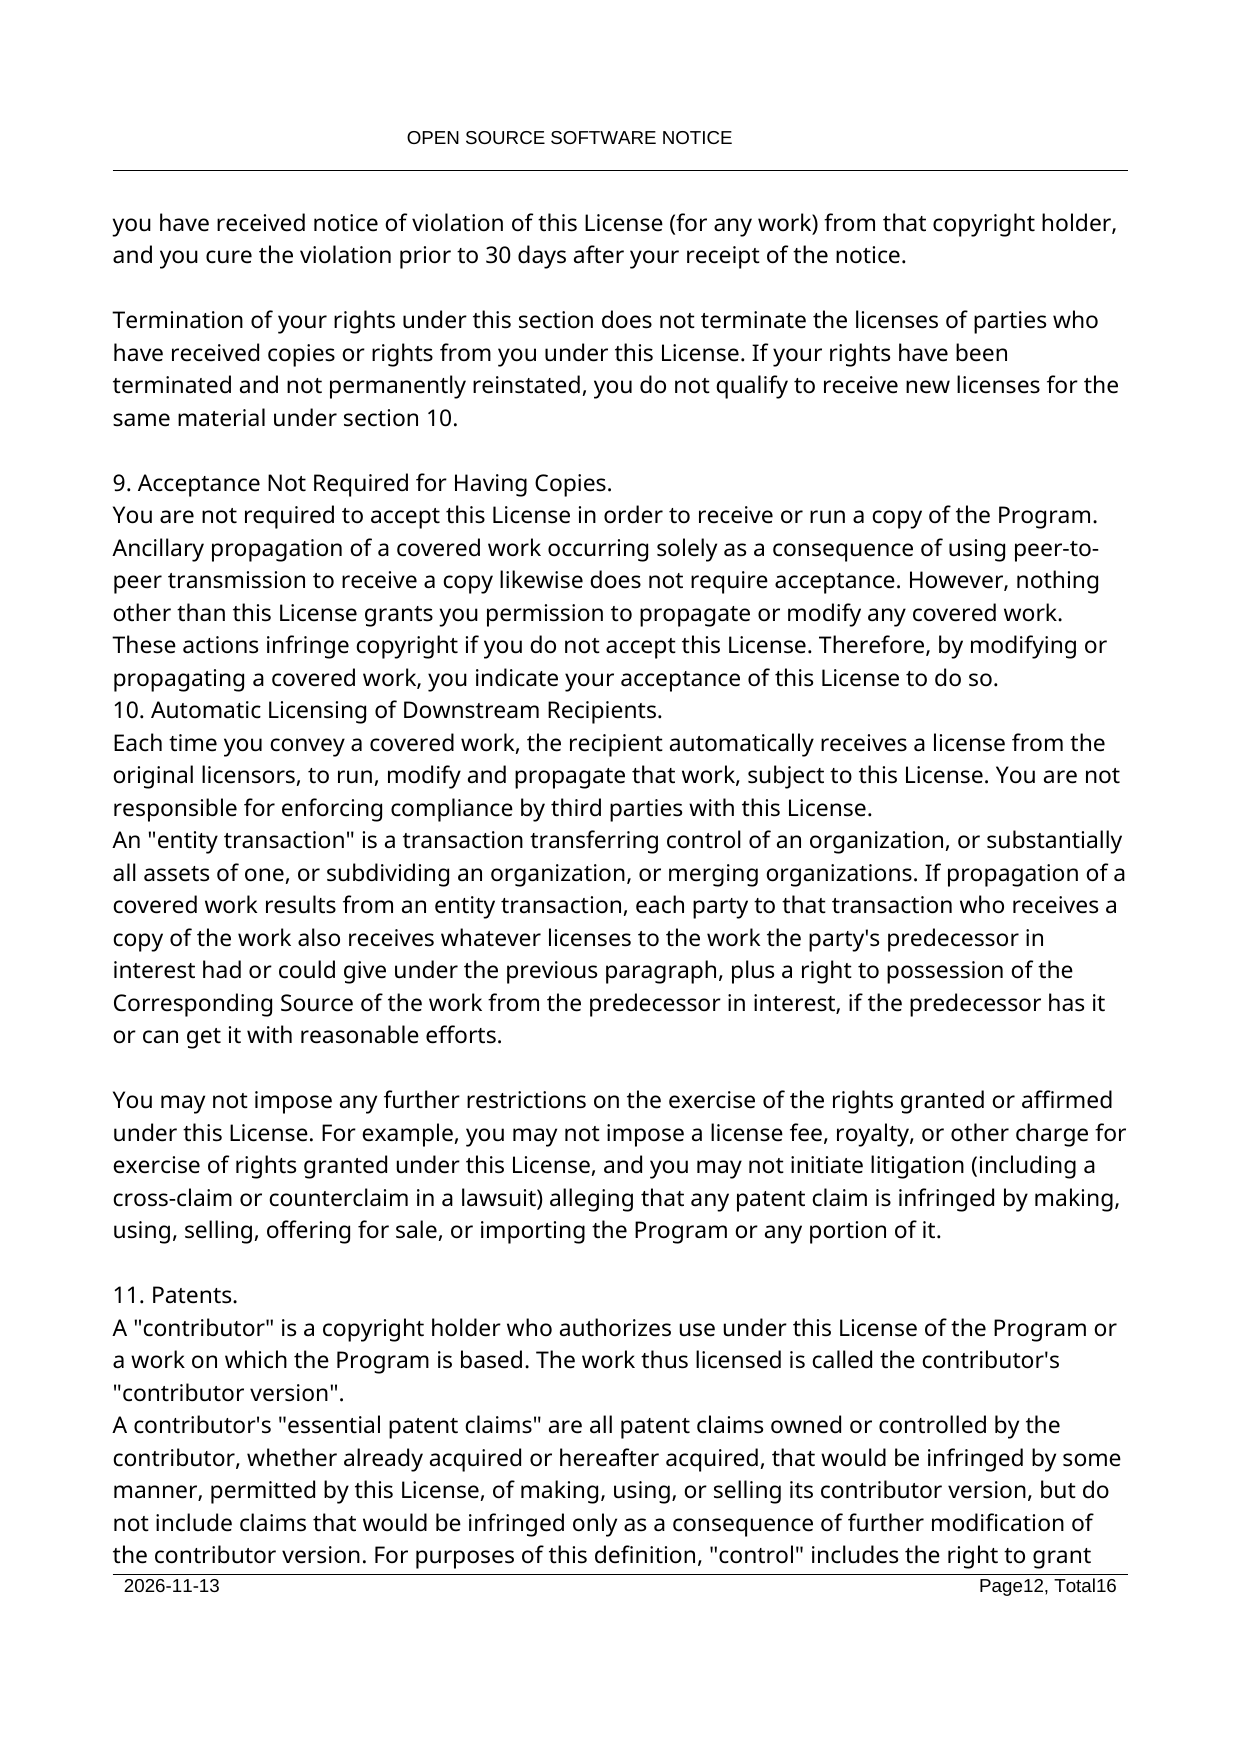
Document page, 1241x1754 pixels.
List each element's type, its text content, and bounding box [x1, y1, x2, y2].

text 10. Automatic Licensing of Downstream Recipients. [112, 694, 1128, 726]
text 11. Patents. [112, 1279, 1128, 1311]
text Termination of your rights under this section does not terminate the licenses of parties who have received copies or rights from you under this License. If your rights have been terminated and not permanently reinstated, you do not qualify to receive new licenses for the same material under section 10. [112, 304, 1128, 434]
text You may not impose any further restrictions on the exercise of the rights granted or affirmed under this License. For example, you may not impose a license fee, royalty, or other charge for exercise of rights granted under this License, and you may not initiate litigation (including a cross-claim or counterclaim in a lawsuit) alleging that any patent claim is infringed by making, using, selling, offering for sale, or importing the Program or any portion of it. [112, 1084, 1128, 1246]
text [112, 1409, 1128, 1571]
text You are not required to accept this License in order to receive or run a copy of the Program. Ancillary propagation of a covered work occurring solely as a consequence of using peer-to-peer transmission to receive a copy likewise does not require acceptance. However, nothing other than this License grants you permission to propagate or modify any covered work. These actions infringe copyright if you do not accept this License. Therefore, by modifying or propagating a covered work, you indicate your acceptance of this License to do so. [112, 499, 1128, 694]
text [112, 206, 1128, 271]
text A "contributor" is a copyright holder who authorizes use under this License of the Program or a work on which the Program is based. The work thus licensed is called the contributor's "contributor version". [112, 1311, 1128, 1409]
text 9. Acceptance Not Required for Having Copies. [112, 466, 1128, 499]
text An "entity transaction" is a transaction transferring control of an organization, or substantially all assets of one, or subdividing an organization, or merging organizations. If propagation of a covered work results from an entity transaction, each party to that transaction who receives a copy of the work also receives whatever licenses to the work the party's predecessor in interest had or could give under the previous paragraph, plus a right to possession of the Corresponding Source of the work from the predecessor in interest, if the predecessor has it or can get it with reasonable efforts. [112, 824, 1128, 1051]
text Each time you convey a covered work, the recipient automatically receives a license from the original licensors, to run, modify and propagate that work, subject to this License. You are not responsible for enforcing compliance by third parties with this License. [112, 726, 1128, 824]
